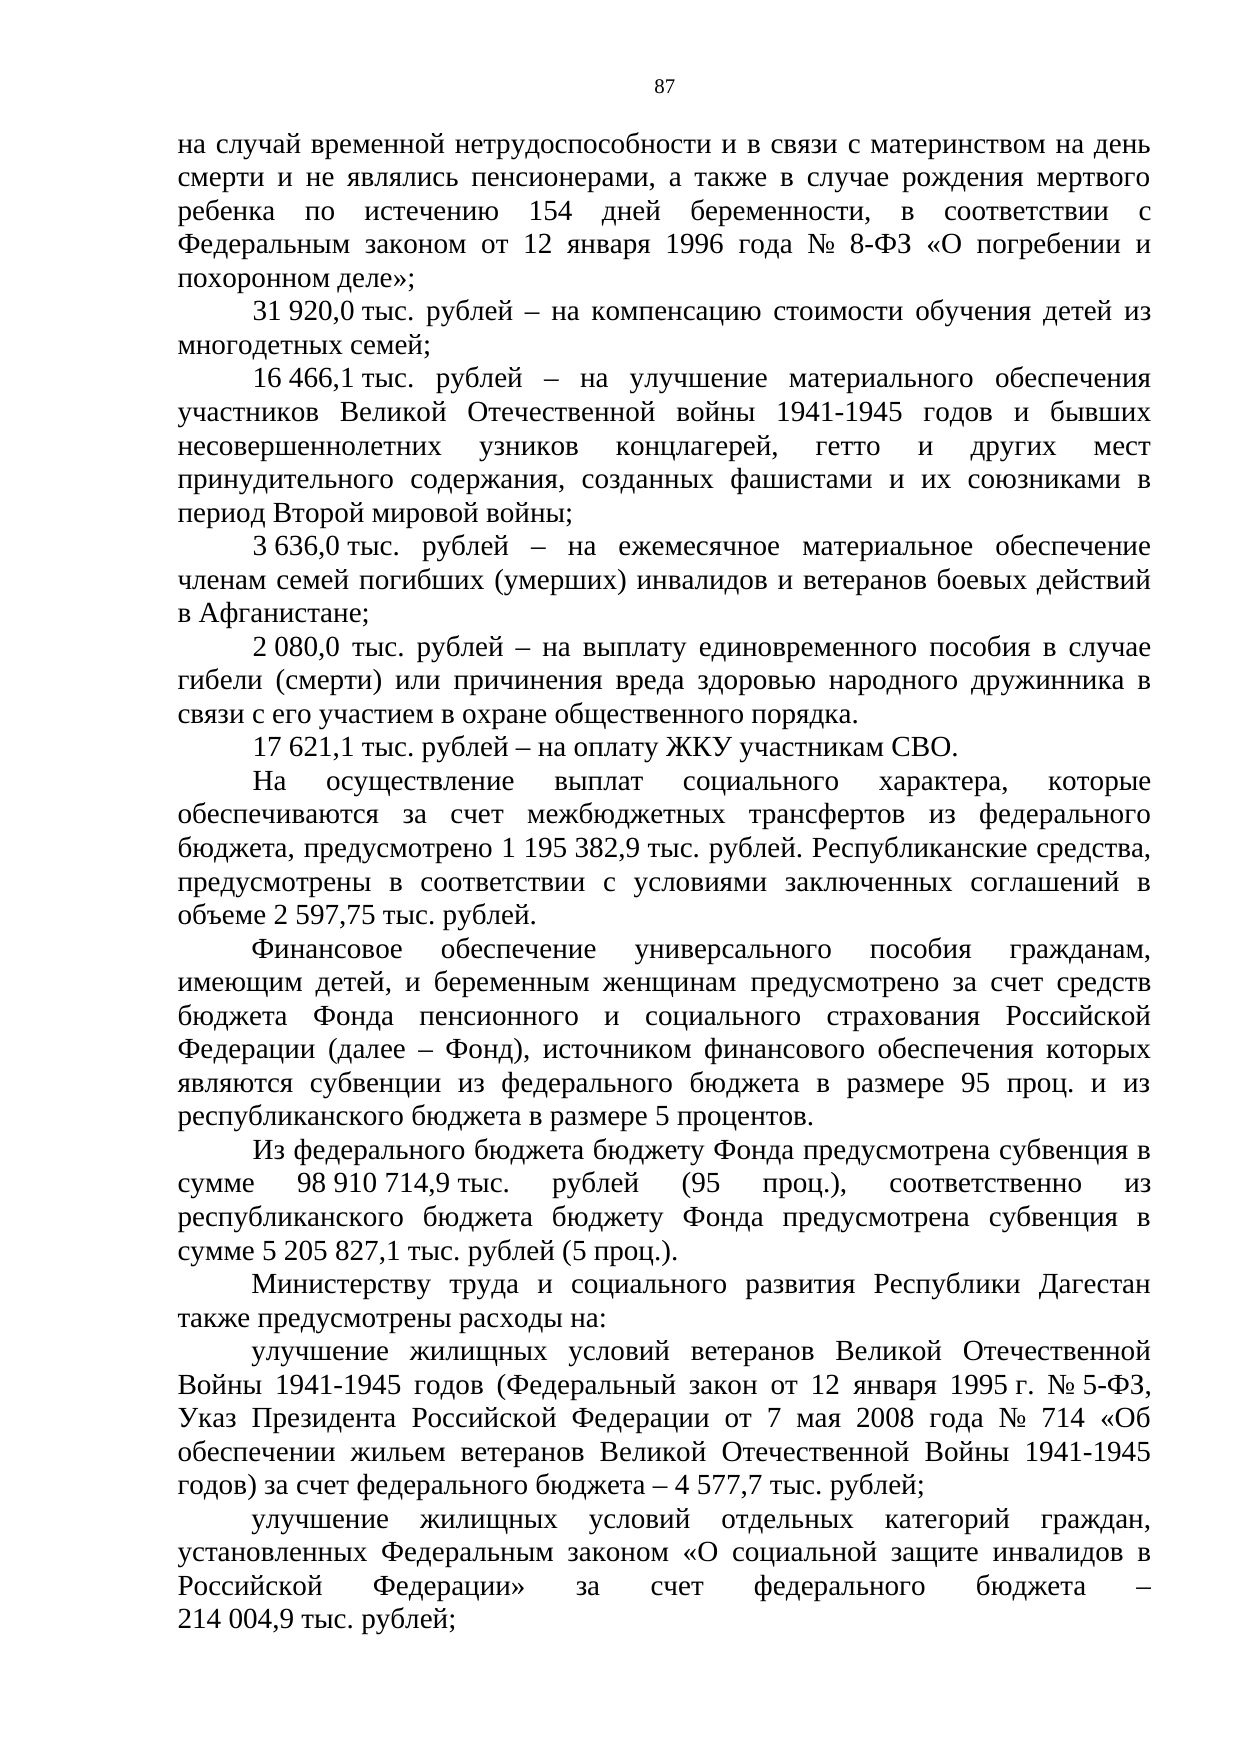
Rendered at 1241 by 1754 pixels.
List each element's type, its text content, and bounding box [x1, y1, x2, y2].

text улучшение жилищных условий ветеранов Великой Отечественной Войны 1941-1945 годов (Федеральный закон от 12 января 1995 г. № 5-ФЗ, Указ Президента Российской Федерации от 7 мая 2008 года № 714 «Об обеспечении жильем ветеранов Великой Отечественной Войны 1941-1945 годов) за счет федерального бюджета – 4 577,7 тыс. рублей; [177, 1333, 1152, 1501]
text Финансовое обеспечение универсального пособия гражданам, имеющим детей, и беременным женщинам предусмотрено за счет средств бюджета Фонда пенсионного и социального страхования Российской Федерации (далее – Фонд), источником финансового обеспечения которых являются субвенции из федерального бюджета в размере 95 проц. и из республиканского бюджета в размере 5 процентов. [177, 931, 1152, 1132]
text 2 080,0 тыс. рублей – на выплату единовременного пособия в случае гибели (смерти) или причинения вреда здоровью народного дружинника в связи с его участием в охране общественного порядка. [177, 629, 1152, 729]
text 16 466,1 тыс. рублей – на улучшение материального обеспечения участников Великой Отечественной войны 1941-1945 годов и бывших несовершеннолетних узников концлагерей, гетто и других мест принудительного содержания, созданных фашистами и их союзниками в период Второй мировой войны; [177, 361, 1152, 528]
text 17 621,1 тыс. рублей – на оплату ЖКУ участникам СВО. [177, 729, 1152, 763]
text Из федерального бюджета бюджету Фонда предусмотрена субвенция в сумме 98 910 714,9 тыс. рублей (95 проц.), соответственно из республиканского бюджета бюджету Фонда предусмотрена субвенция в сумме 5 205 827,1 тыс. рублей (5 проц.). [177, 1132, 1152, 1266]
text Министерству труда и социального развития Республики Дагестан также предусмотрены расходы на: [177, 1266, 1152, 1333]
text 31 920,0 тыс. рублей – на компенсацию стоимости обучения детей из многодетных семей; [177, 293, 1152, 361]
text улучшение жилищных условий отдельных категорий граждан, установленных Федеральным законом «О социальной защите инвалидов в Российской Федерации» за счет федерального бюджета – 214 004,9 тыс. рублей; [177, 1501, 1152, 1635]
text На осуществление выплат социального характера, которые обеспечиваются за счет межбюджетных трансфертов из федерального бюджета, предусмотрено 1 195 382,9 тыс. рублей. Республиканские средства, предусмотрены в соответствии с условиями заключенных соглашений в объеме 2 597,75 тыс. рублей. [177, 763, 1152, 931]
text 3 636,0 тыс. рублей – на ежемесячное материальное обеспечение членам семей погибших (умерших) инвалидов и ветеранов боевых действий в Афганистане; [177, 528, 1152, 629]
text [177, 126, 1152, 293]
